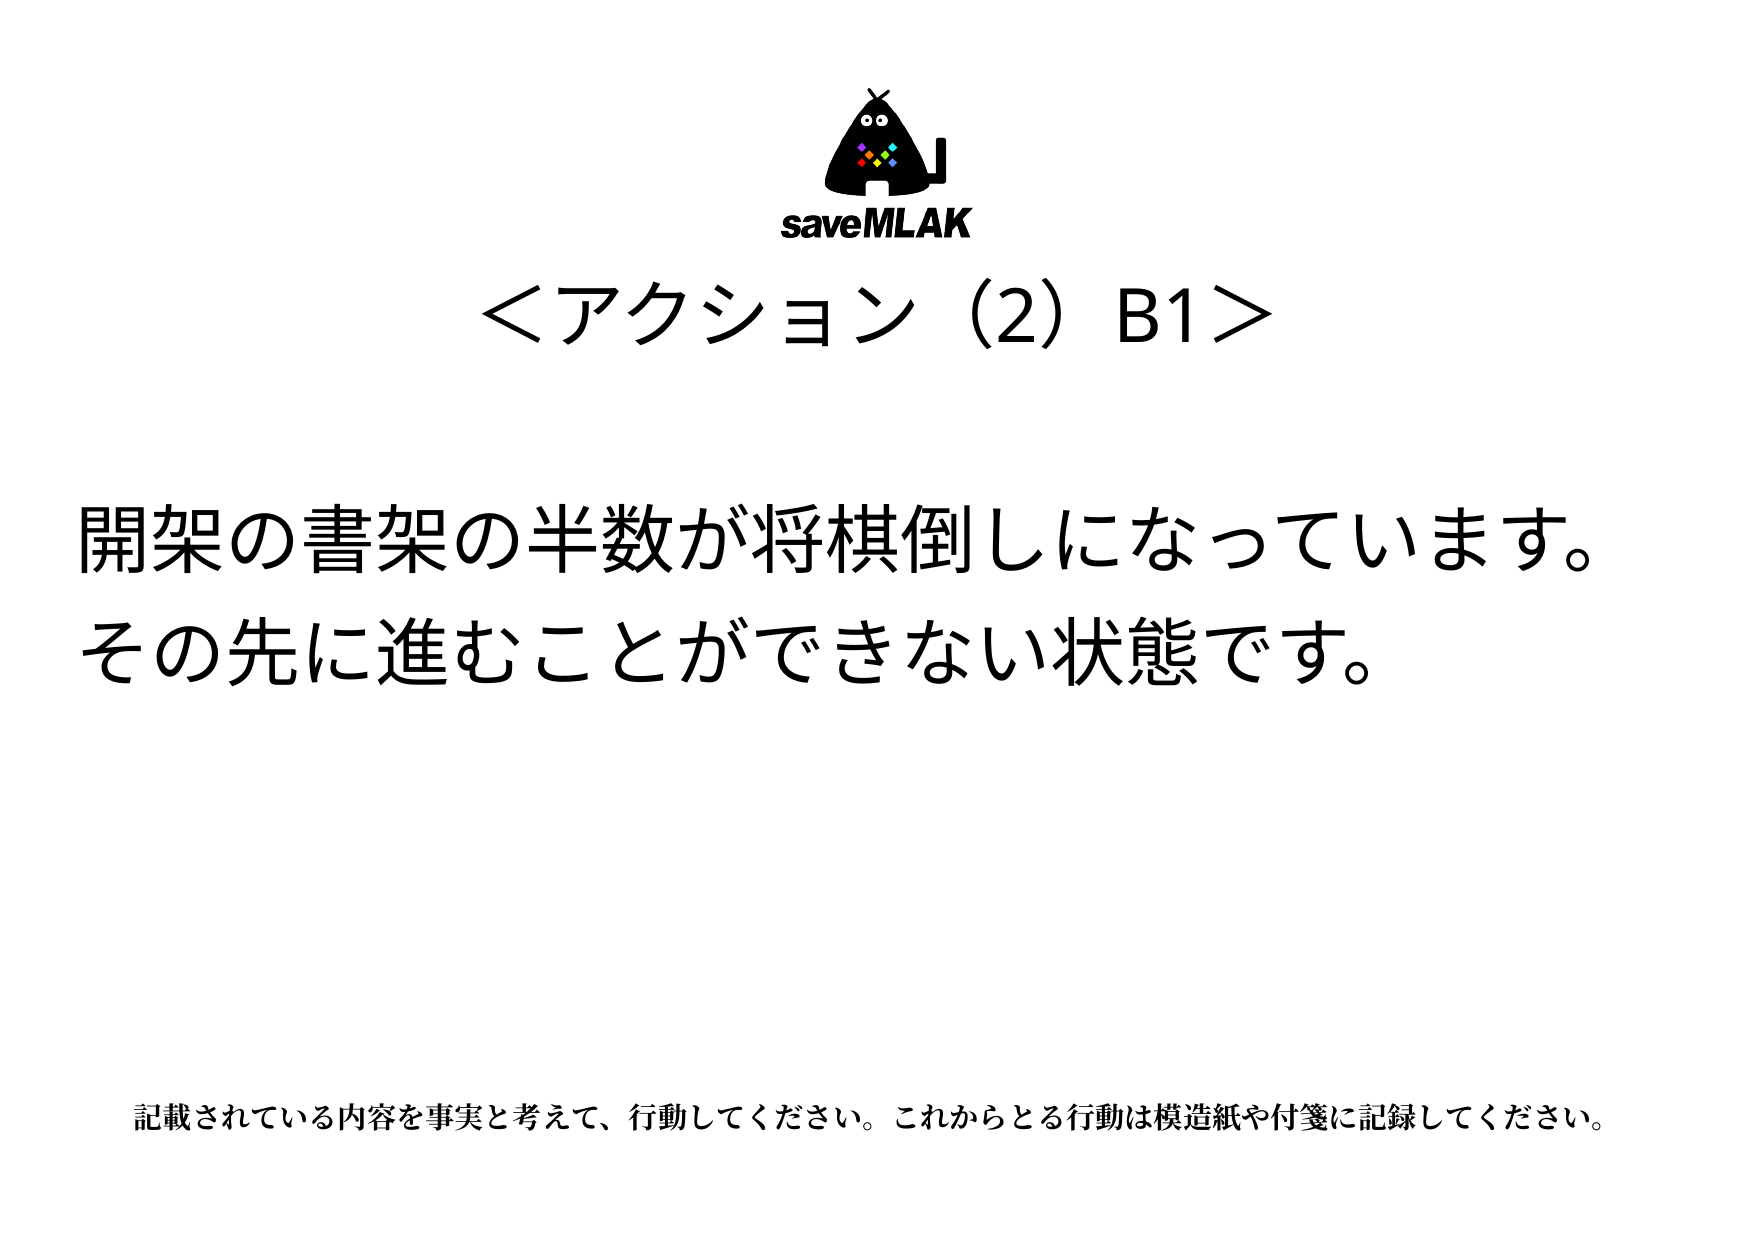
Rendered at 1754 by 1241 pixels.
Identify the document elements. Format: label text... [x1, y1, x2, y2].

text ＜アクション（2）B1＞ [75, 254, 1679, 366]
picture [781, 88, 973, 238]
text 開架の書架の半数が将棋倒しになっています。その先に進むことができない状態です。 [75, 479, 1679, 704]
